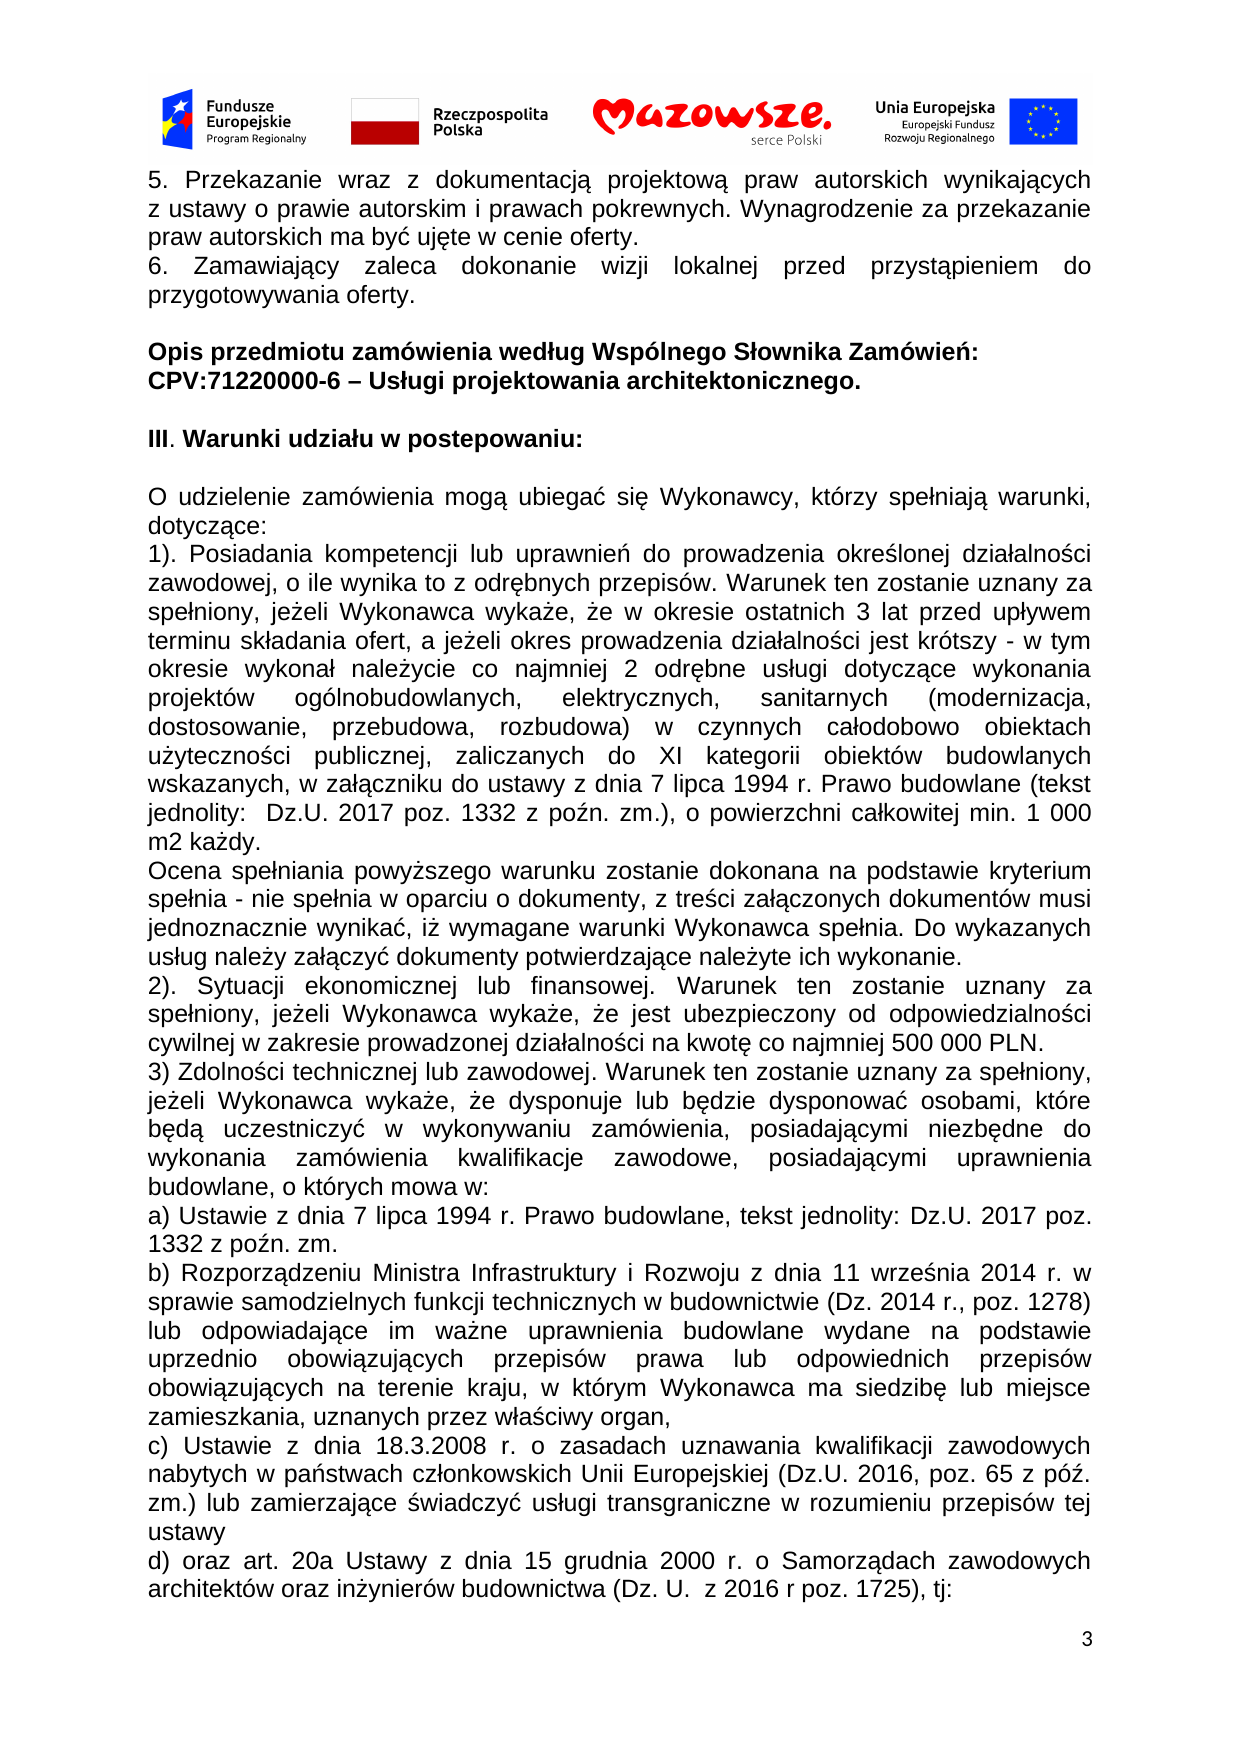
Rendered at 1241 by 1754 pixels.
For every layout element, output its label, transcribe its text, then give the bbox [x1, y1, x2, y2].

text CPV:71220000-6 – Usługi projektowania architektonicznego. [148, 366, 1093, 395]
picture [147, 73, 1093, 165]
text 5. Przekazanie wraz z dokumentacją projektową praw autorskich wynikających z ustawy o prawie autorskim i prawach pokrewnych. Wynagrodzenie za przekazanie praw autorskich ma być ujęte w cenie oferty. [148, 165, 1093, 251]
text Opis przedmiotu zamówienia według Wspólnego Słownika Zamówień: [148, 337, 1093, 366]
text 3) Zdolności technicznej lub zawodowej. Warunek ten zostanie uznany za spełniony, jeżeli Wykonawca wykaże, że dysponuje lub będzie dysponować osobami, które będą uczestniczyć w wykonywaniu zamówienia, posiadającymi niezbędne do wykonania zamówienia kwalifikacje zawodowe, posiadającymi uprawnienia budowlane, o których mowa w: [148, 1057, 1093, 1201]
text O udzielenie zamówienia mogą ubiegać się Wykonawcy, którzy spełniają warunki, dotyczące: [148, 482, 1093, 539]
text d) oraz art. 20a Ustawy z dnia 15 grudnia 2000 r. o Samorządach zawodowych architektów oraz inżynierów budownictwa (Dz. U. z 2016 r poz. 1725), tj: [148, 1546, 1093, 1603]
text 2). Sytuacji ekonomicznej lub finansowej. Warunek ten zostanie uznany za spełniony, jeżeli Wykonawca wykaże, że jest ubezpieczony od odpowiedzialności cywilnej w zakresie prowadzonej działalności na kwotę co najmniej 500 000 PLN. [148, 971, 1093, 1057]
text c) Ustawie z dnia 18.3.2008 r. o zasadach uznawania kwalifikacji zawodowych nabytych w państwach członkowskich Unii Europejskiej (Dz.U. 2016, poz. 65 z póź. zm.) lub zamierzające świadczyć usługi transgraniczne w rozumieniu przepisów tej ustawy [148, 1431, 1093, 1546]
text III. Warunki udziału w postepowaniu: [148, 424, 1093, 453]
text 1). Posiadania kompetencji lub uprawnień do prowadzenia określonej działalności zawodowej, o ile wynika to z odrębnych przepisów. Warunek ten zostanie uznany za spełniony, jeżeli Wykonawca wykaże, że w okresie ostatnich 3 lat przed upływem terminu składania ofert, a jeżeli okres prowadzenia działalności jest krótszy - w tym okresie wykonał należycie co najmniej 2 odrębne usługi dotyczące wykonania projektów ogólnobudowlanych, elektrycznych, sanitarnych (modernizacja, dostosowanie, przebudowa, rozbudowa) w czynnych całodobowo obiektach użyteczności publicznej, zaliczanych do XI kategorii obiektów budowlanych wskazanych, w załączniku do ustawy z dnia 7 lipca 1994 r. Prawo budowlane (tekst jednolity: Dz.U. 2017 poz. 1332 z poźn. zm.), o powierzchni całkowitej min. 1 000 m2 każdy. [148, 539, 1093, 856]
text a) Ustawie z dnia 7 lipca 1994 r. Prawo budowlane, tekst jednolity: Dz.U. 2017 poz. 1332 z poźn. zm. [148, 1201, 1093, 1258]
text b) Rozporządzeniu Ministra Infrastruktury i Rozwoju z dnia 11 września 2014 r. w sprawie samodzielnych funkcji technicznych w budownictwie (Dz. 2014 r., poz. 1278) lub odpowiadające im ważne uprawnienia budowlane wydane na podstawie uprzednio obowiązujących przepisów prawa lub odpowiednich przepisów obowiązujących na terenie kraju, w którym Wykonawca ma siedzibę lub miejsce zamieszkania, uznanych przez właściwy organ, [148, 1258, 1093, 1431]
text Ocena spełniania powyższego warunku zostanie dokonana na podstawie kryterium spełnia - nie spełnia w oparciu o dokumenty, z treści załączonych dokumentów musi jednoznacznie wynikać, iż wymagane warunki Wykonawca spełnia. Do wykazanych usług należy załączyć dokumenty potwierdzające należyte ich wykonanie. [148, 856, 1093, 971]
text 6. Zamawiający zaleca dokonanie wizji lokalnej przed przystąpieniem do przygotowywania oferty. [148, 251, 1093, 308]
